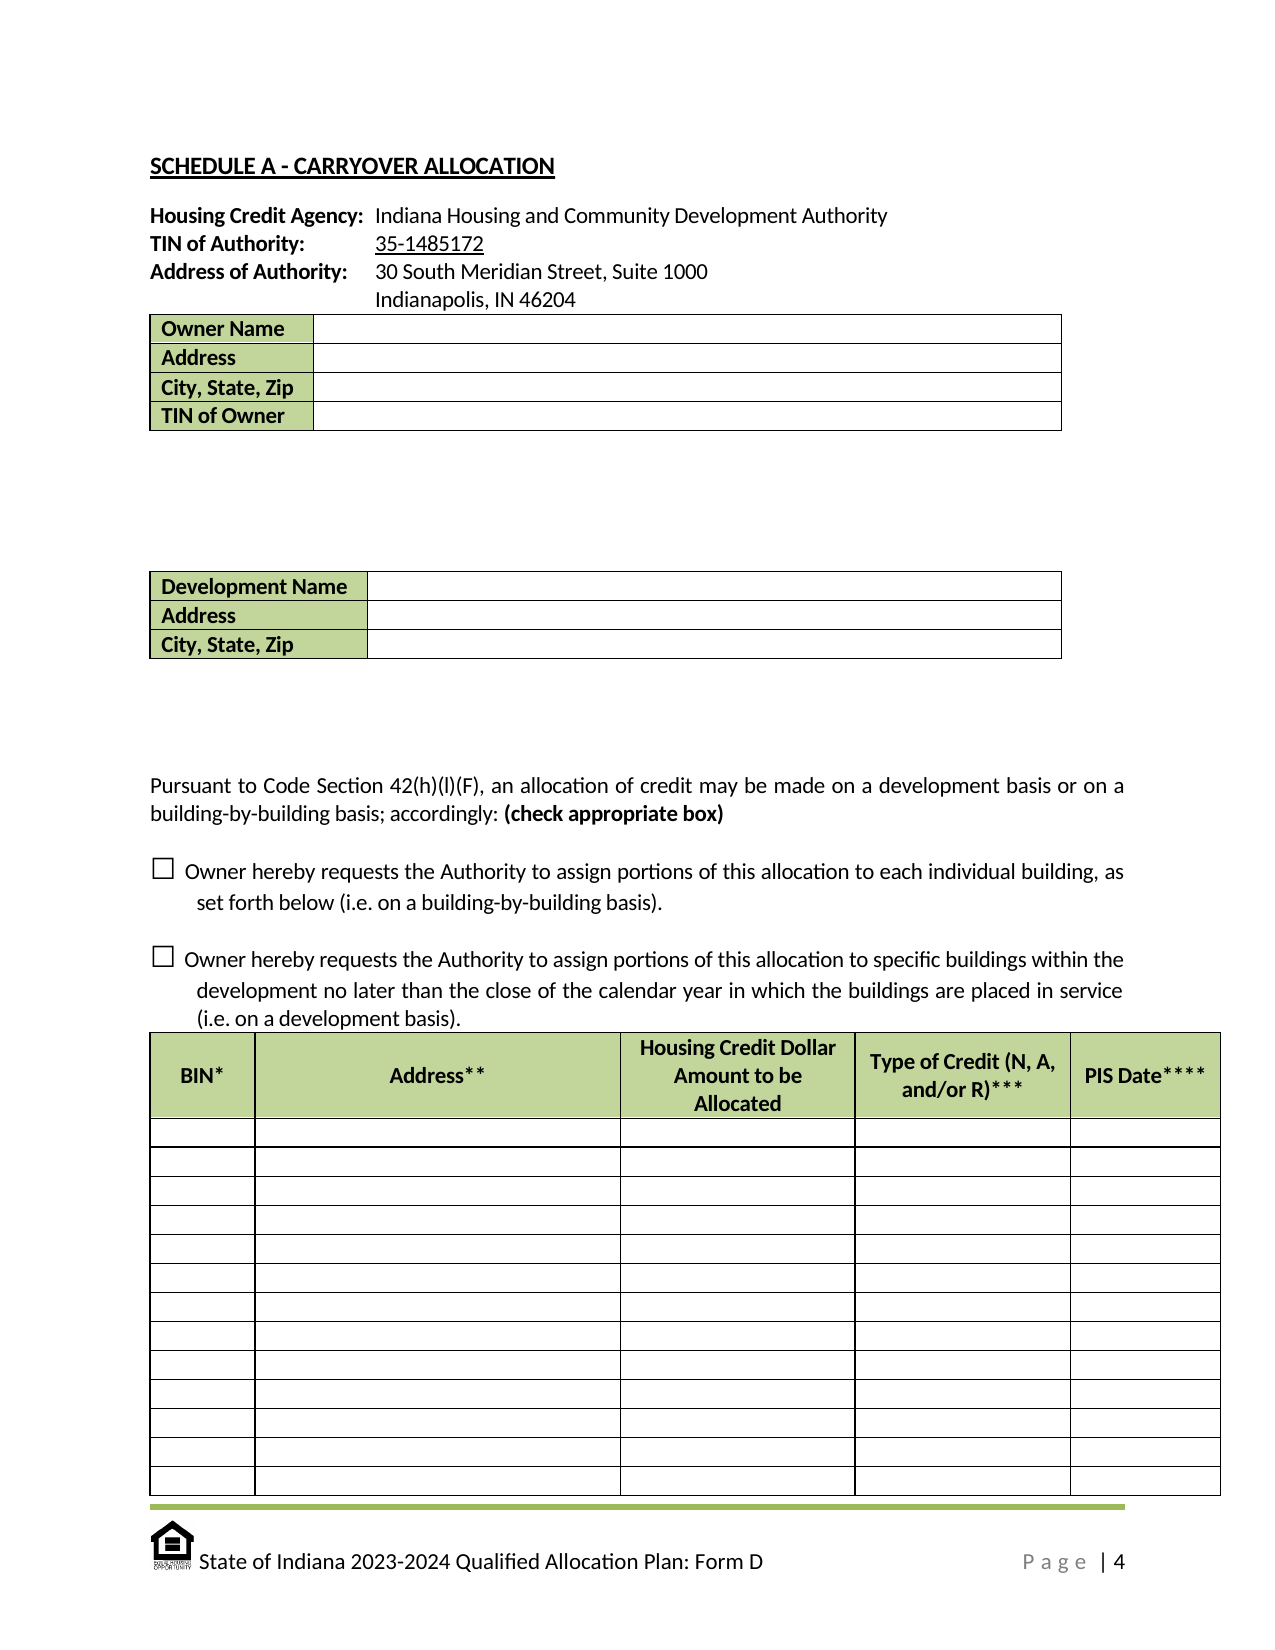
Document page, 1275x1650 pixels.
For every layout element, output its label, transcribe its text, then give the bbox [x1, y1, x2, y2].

table_cell [256, 1438, 620, 1466]
table_cell [621, 1148, 854, 1176]
table_cell [256, 1264, 620, 1292]
table_cell [856, 1409, 1070, 1437]
text TIN of Authority: 35-1485172 [150, 229, 1125, 257]
table_cell [1071, 1119, 1220, 1146]
table_cell [856, 1119, 1070, 1146]
table_cell Address [151, 344, 313, 372]
table_cell [856, 1235, 1070, 1263]
table_cell [856, 1148, 1070, 1176]
table_cell [256, 1467, 620, 1495]
table_cell [256, 1351, 620, 1379]
table_cell [151, 1467, 254, 1495]
table_cell [621, 1235, 854, 1263]
table_cell [151, 1438, 254, 1466]
table_cell [856, 1264, 1070, 1292]
table_cell [151, 1322, 254, 1350]
table_cell [151, 1293, 254, 1321]
table_cell [621, 1264, 854, 1292]
table_cell [621, 1119, 854, 1146]
table_header PIS Date**** [1071, 1033, 1220, 1117]
table_cell [621, 1467, 854, 1495]
table_cell [151, 1380, 254, 1408]
table_cell [256, 1409, 620, 1437]
table_cell TIN of Owner [151, 402, 313, 430]
table_cell [1071, 1467, 1220, 1495]
table_cell [151, 1264, 254, 1292]
table_cell [256, 1293, 620, 1321]
table_cell [151, 1119, 254, 1146]
table_header Owner Name [151, 315, 313, 342]
table_cell [151, 1177, 254, 1204]
table_cell [856, 1380, 1070, 1408]
table_cell [1071, 1351, 1220, 1379]
table_cell [1071, 1235, 1220, 1263]
table_cell [856, 1206, 1070, 1234]
table_cell [314, 373, 1061, 401]
table_cell [1071, 1380, 1220, 1408]
table_cell Address [151, 601, 367, 629]
table_cell [856, 1293, 1070, 1321]
table_cell [1071, 1409, 1220, 1437]
table_cell [621, 1438, 854, 1466]
table_cell [621, 1322, 854, 1350]
table_cell [621, 1409, 854, 1437]
table_cell [151, 1148, 254, 1176]
table_cell [1071, 1206, 1220, 1234]
table_cell [256, 1177, 620, 1204]
table_cell [314, 402, 1061, 430]
text Address of Authority: 30 South Meridian Street, Suite 1000 [150, 257, 1125, 285]
table_cell [151, 1206, 254, 1234]
table_cell [368, 601, 1061, 629]
table_cell [151, 1409, 254, 1437]
text Pursuant to Code Section 42(h)(l)(F), an allocation of credit may be made on a development basis or on a building-by-building basis; accordingly: (check appropriate box) [150, 771, 1125, 827]
table_cell [151, 1351, 254, 1379]
table_cell [621, 1380, 854, 1408]
text SCHEDULE A - CARRYOVER ALLOCATION [150, 150, 1125, 181]
table_header Development Name [151, 572, 367, 600]
text Housing Credit Agency: Indiana Housing and Community Development Authority [150, 201, 1125, 229]
table_cell [1071, 1264, 1220, 1292]
table_cell [256, 1206, 620, 1234]
text Owner hereby requests the Authority to assign portions of this allocation to specific buildings within the development no later than the close of the calendar year in which the buildings are placed in service (i.e. on a development basis). [150, 937, 1125, 1032]
table_cell [256, 1119, 620, 1146]
table_cell [856, 1438, 1070, 1466]
picture [150, 1520, 194, 1570]
table_cell [856, 1351, 1070, 1379]
table_cell [1071, 1148, 1220, 1176]
table_header Type of Credit (N, A, and/or R)*** [856, 1033, 1070, 1117]
table_cell [256, 1148, 620, 1176]
table_cell City, State, Zip [151, 630, 367, 658]
table_header Housing Credit Dollar Amount to be Allocated [621, 1033, 854, 1117]
table_cell [1071, 1293, 1220, 1321]
table_cell [256, 1235, 620, 1263]
table_cell [856, 1177, 1070, 1204]
table_header [368, 572, 1061, 600]
text Owner hereby requests the Authority to assign portions of this allocation to each individual building, as set forth below (i.e. on a building-by-building basis). [150, 848, 1125, 916]
table_cell [368, 630, 1061, 658]
table_header Address** [256, 1033, 620, 1117]
table_header BIN* [151, 1033, 254, 1117]
table_cell [151, 1235, 254, 1263]
text Indianapolis, IN 46204 [150, 285, 1125, 313]
table_cell [856, 1322, 1070, 1350]
table_cell [856, 1467, 1070, 1495]
table_cell [621, 1177, 854, 1204]
table_cell [1071, 1322, 1220, 1350]
table_cell [256, 1322, 620, 1350]
table_cell City, State, Zip [151, 373, 313, 401]
table_cell [1071, 1177, 1220, 1204]
table_cell [1071, 1438, 1220, 1466]
table_header [314, 315, 1061, 342]
table_cell [621, 1351, 854, 1379]
table_cell [314, 344, 1061, 372]
table_cell [621, 1206, 854, 1234]
table_cell [256, 1380, 620, 1408]
table_cell [621, 1293, 854, 1321]
